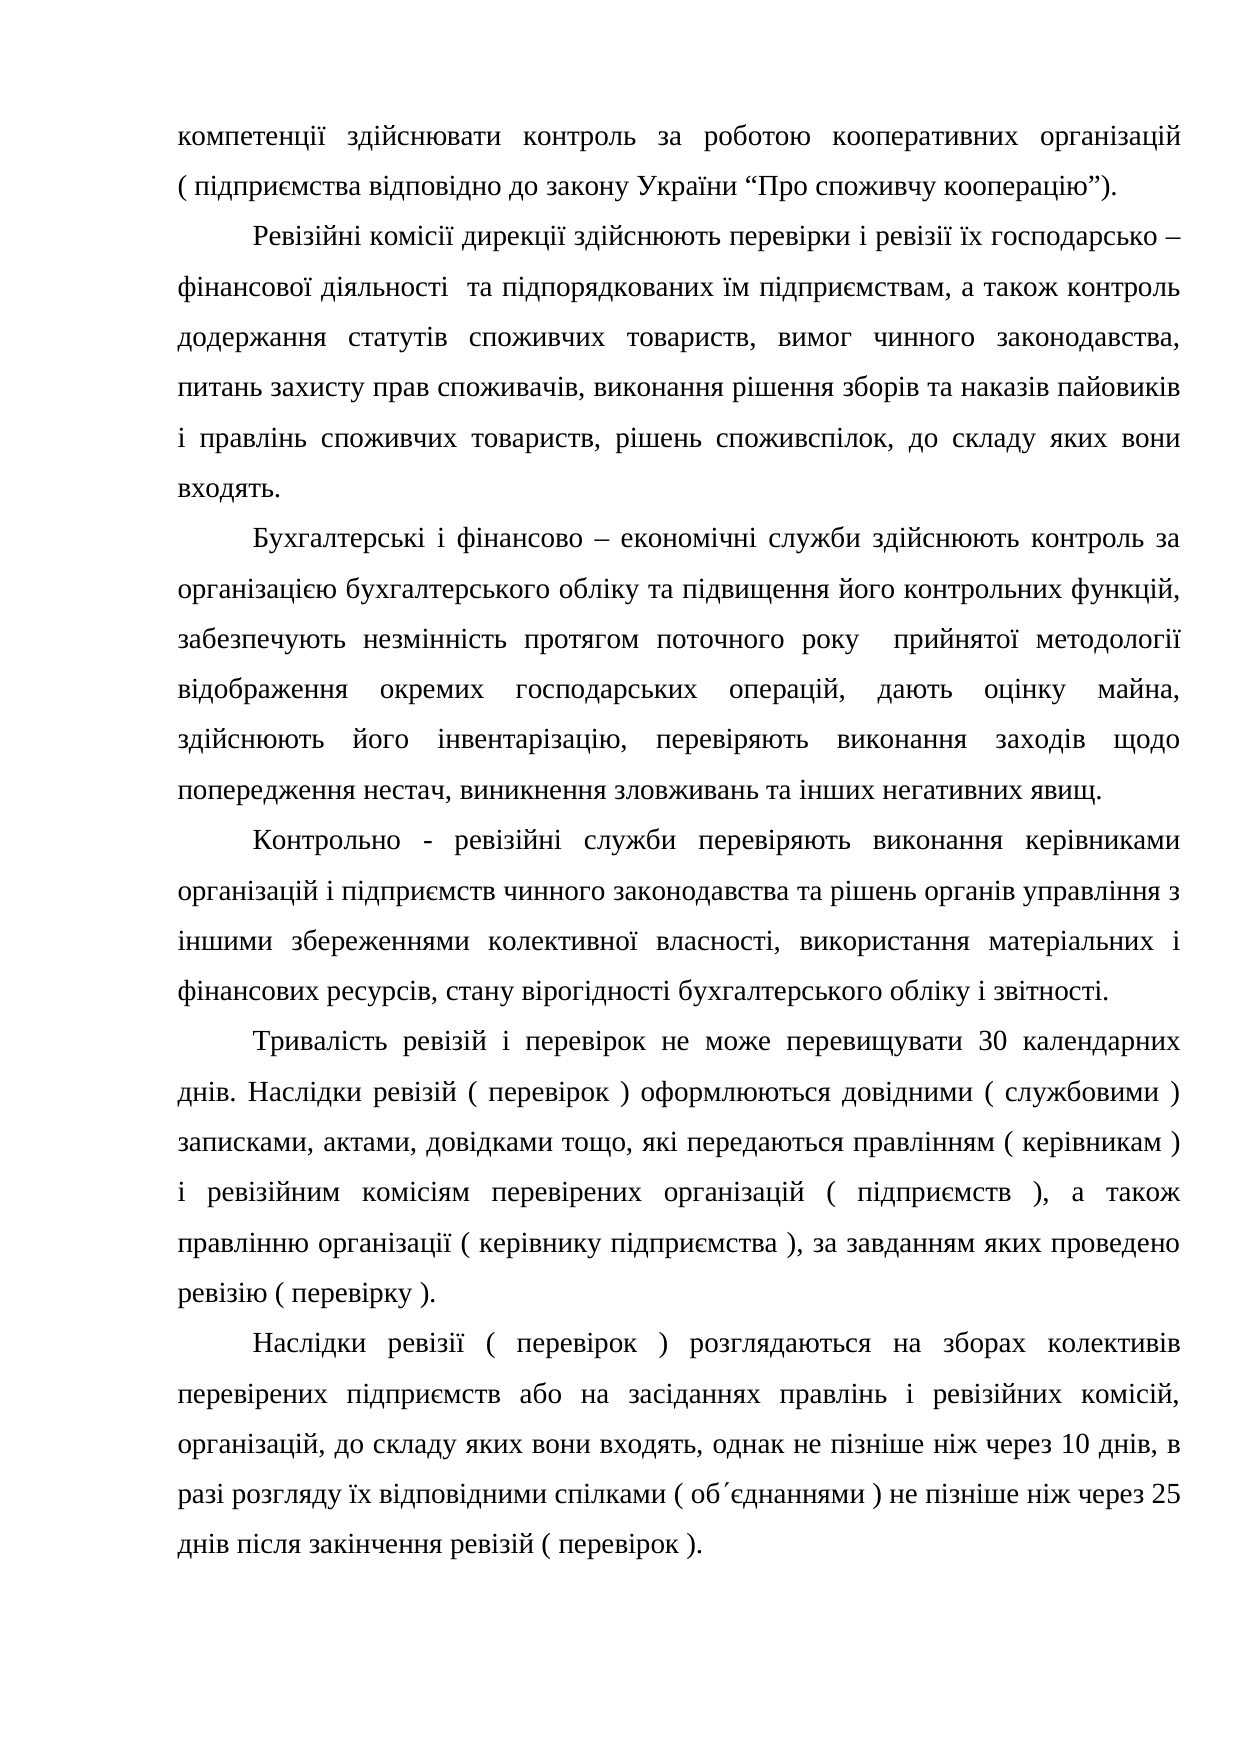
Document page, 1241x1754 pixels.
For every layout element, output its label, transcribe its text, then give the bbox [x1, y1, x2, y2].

text Тривалість ревізій і перевірок не може перевищувати 30 календарних днів. Наслідки ревізій ( перевірок ) оформлюються довідними ( службовими ) записками, актами, довідками тощо, які передаються правлінням ( керівникам ) і ревізійним комісіям перевірених організацій ( підприємств ), а також правлінню організації ( керівнику підприємства ), за завданням яких проведено ревізію ( перевірку ). [177, 1024, 1181, 1309]
text Наслідки ревізії ( перевірок ) розглядаються на зборах колективів перевірених підприємств або на засіданнях правлінь і ревізійних комісій, організацій, до складу яких вони входять, однак не пізніше ніж через 10 днів, в разі розгляду їх відповідними спілками ( обєднаннями ) не пізніше ніж через 25 днів після закінчення ревізій ( перевірок ). [177, 1326, 1181, 1560]
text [177, 118, 1181, 202]
text Бухгалтерські і фінансово – економічні служби здійснюють контроль за організацією бухгалтерського обліку та підвищення його контрольних функцій, забезпечують незмінність протягом поточного року прийнятої методології відображення окремих господарських операцій, дають оцінку майна, здійснюють його інвентарізацію, перевіряють виконання заходів щодо попередження нестач, виникнення зловживань та інших негативних явищ. [177, 521, 1181, 806]
text Контрольно - ревізійні служби перевіряють виконання керівниками організацій і підприємств чинного законодавства та рішень органів управління з іншими збереженнями колективної власності, використання матеріальних і фінансових ресурсів, стану вірогідності бухгалтерського обліку і звітності. [177, 822, 1181, 1007]
text Ревізійні комісії дирекції здійснюють перевірки і ревізії їх господарсько – фінансової діяльності та підпорядкованих їм підприємствам, а також контроль додержання статутів споживчих товариств, вимог чинного законодавства, питань захисту прав споживачів, виконання рішення зборів та наказів пайовиків і правлінь споживчих товариств, рішень споживспілок, до складу яких вони входять. [177, 219, 1181, 504]
